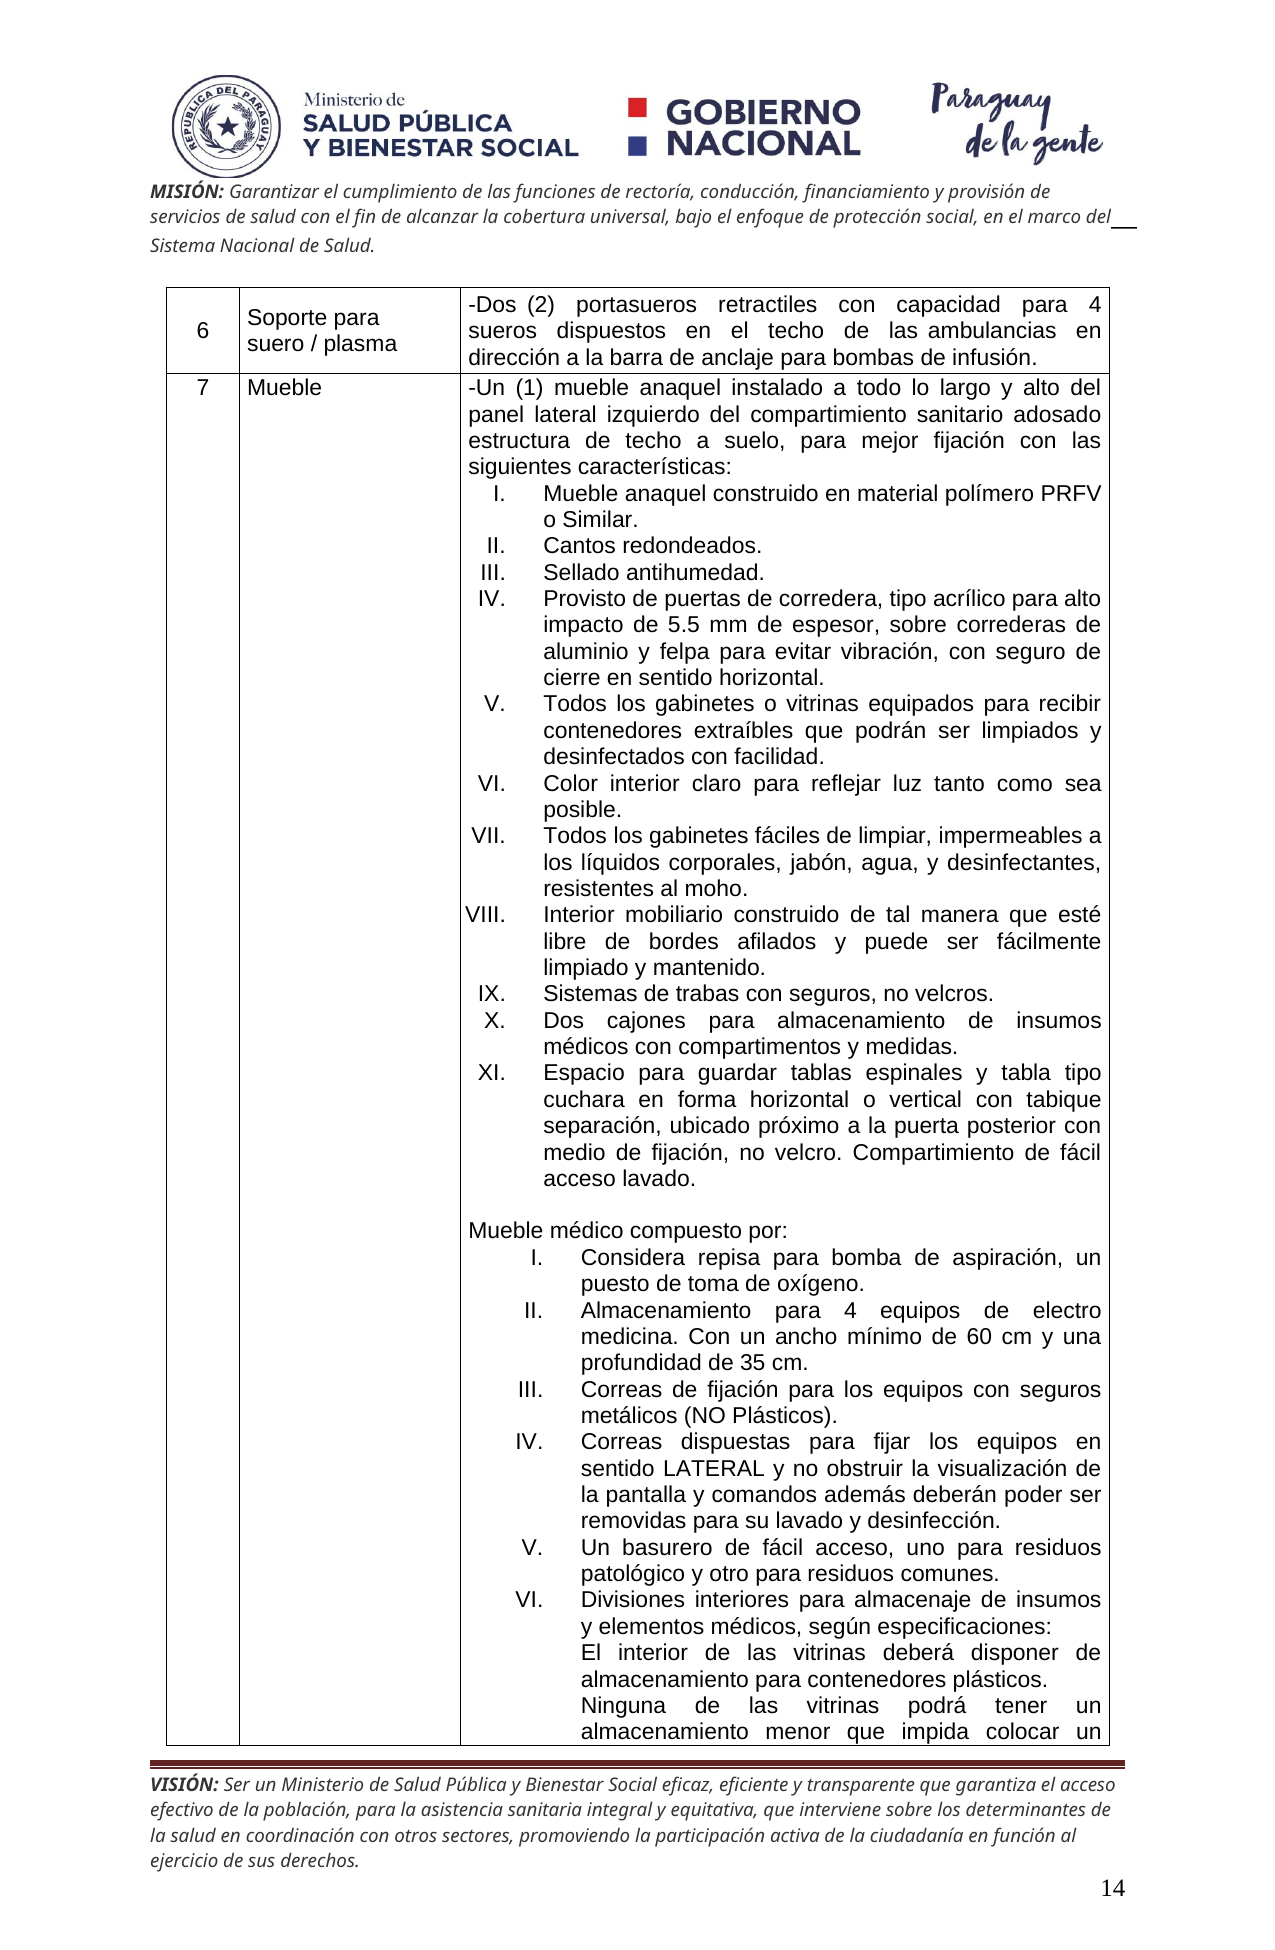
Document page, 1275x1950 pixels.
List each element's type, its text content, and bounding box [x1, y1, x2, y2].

table_cell Mueble [240, 374, 460, 1744]
table_cell -Dos (2) portasueros retractiles con capacidad para 4 sueros dispuestos en el techo de las ambulancias en dirección a la barra de anclaje para bombas de infusión. [461, 288, 1109, 373]
table_cell 6 [167, 288, 239, 373]
picture [171, 75, 1104, 179]
table_cell 7 [167, 374, 239, 1744]
table_cell Soporte para suero / plasma [240, 288, 460, 373]
